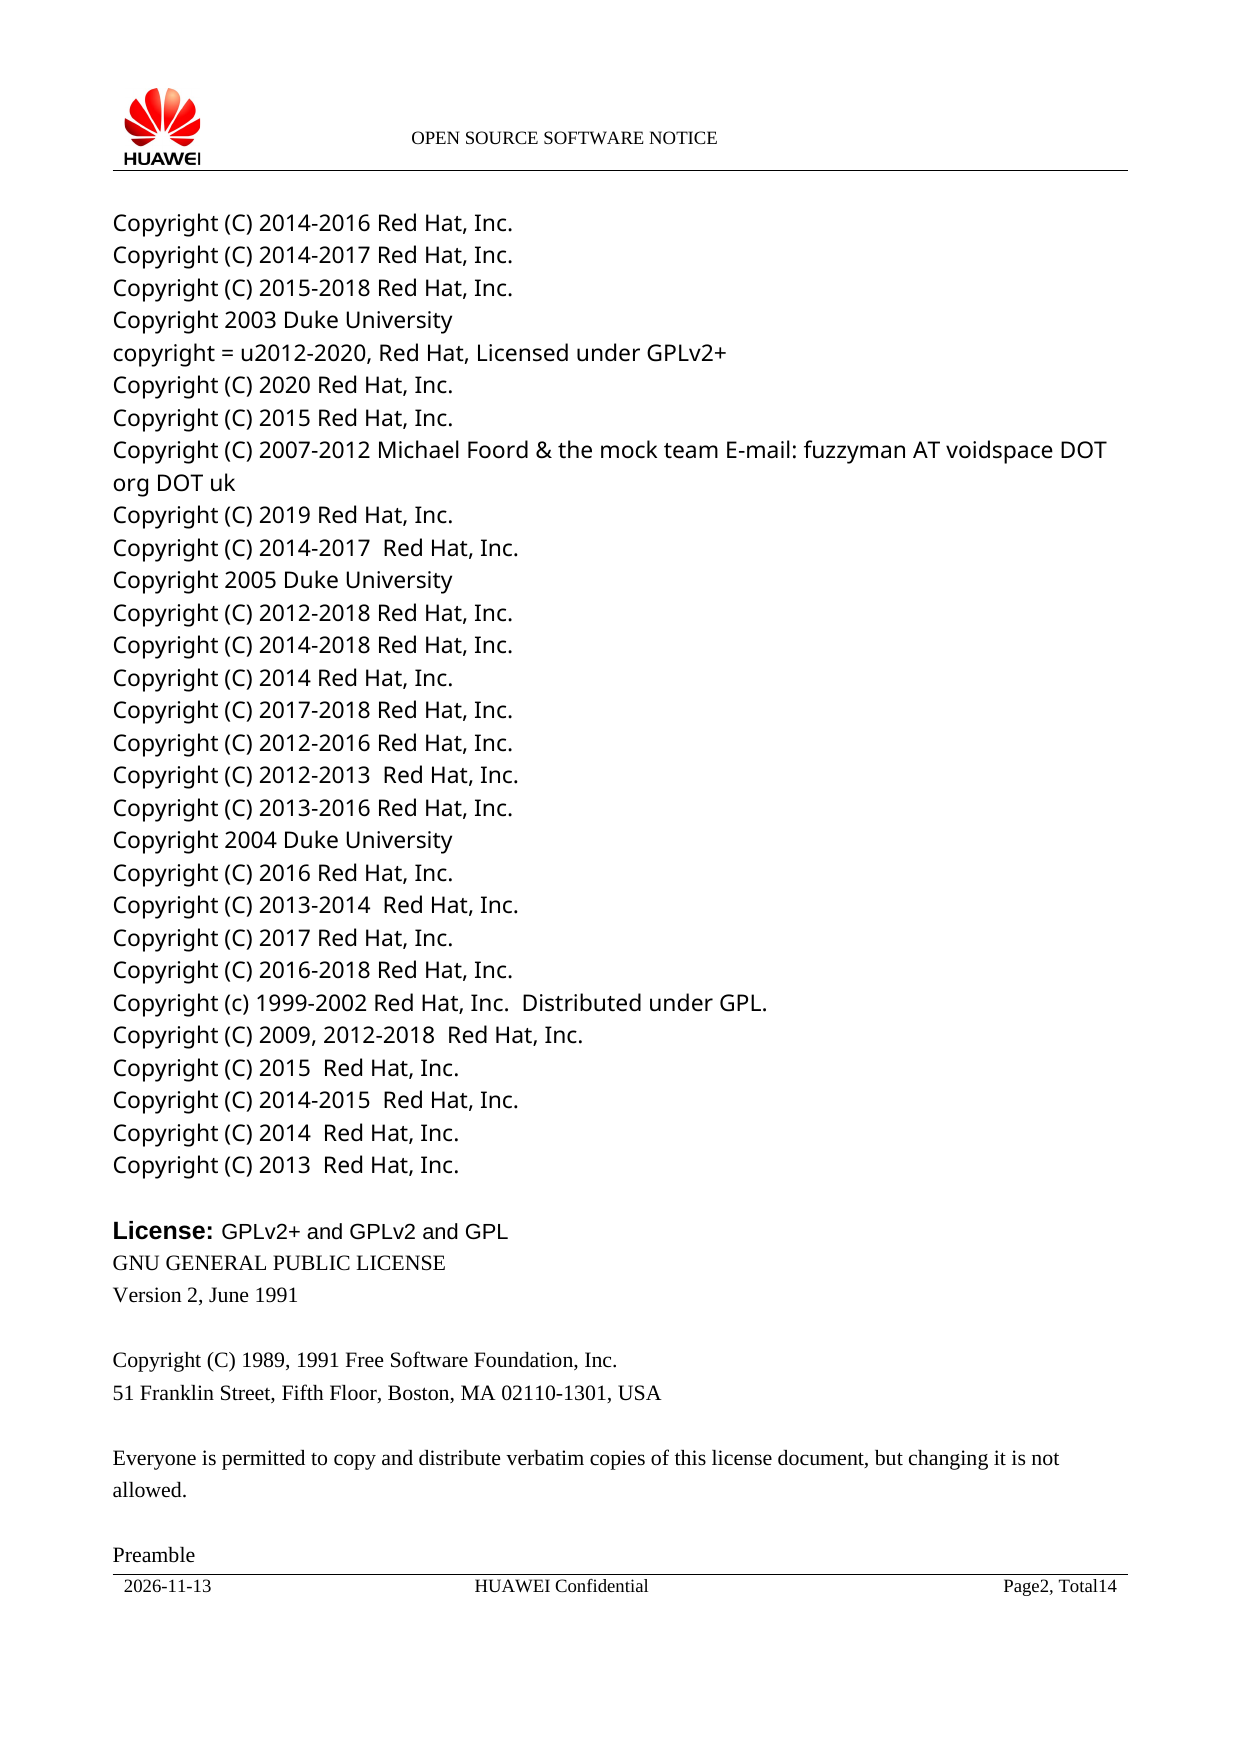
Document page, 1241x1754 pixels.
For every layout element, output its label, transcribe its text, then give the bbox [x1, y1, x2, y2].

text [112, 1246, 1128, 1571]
text License: GPLv2+ and GPLv2 and GPL [112, 1214, 1128, 1246]
picture [124, 88, 201, 165]
